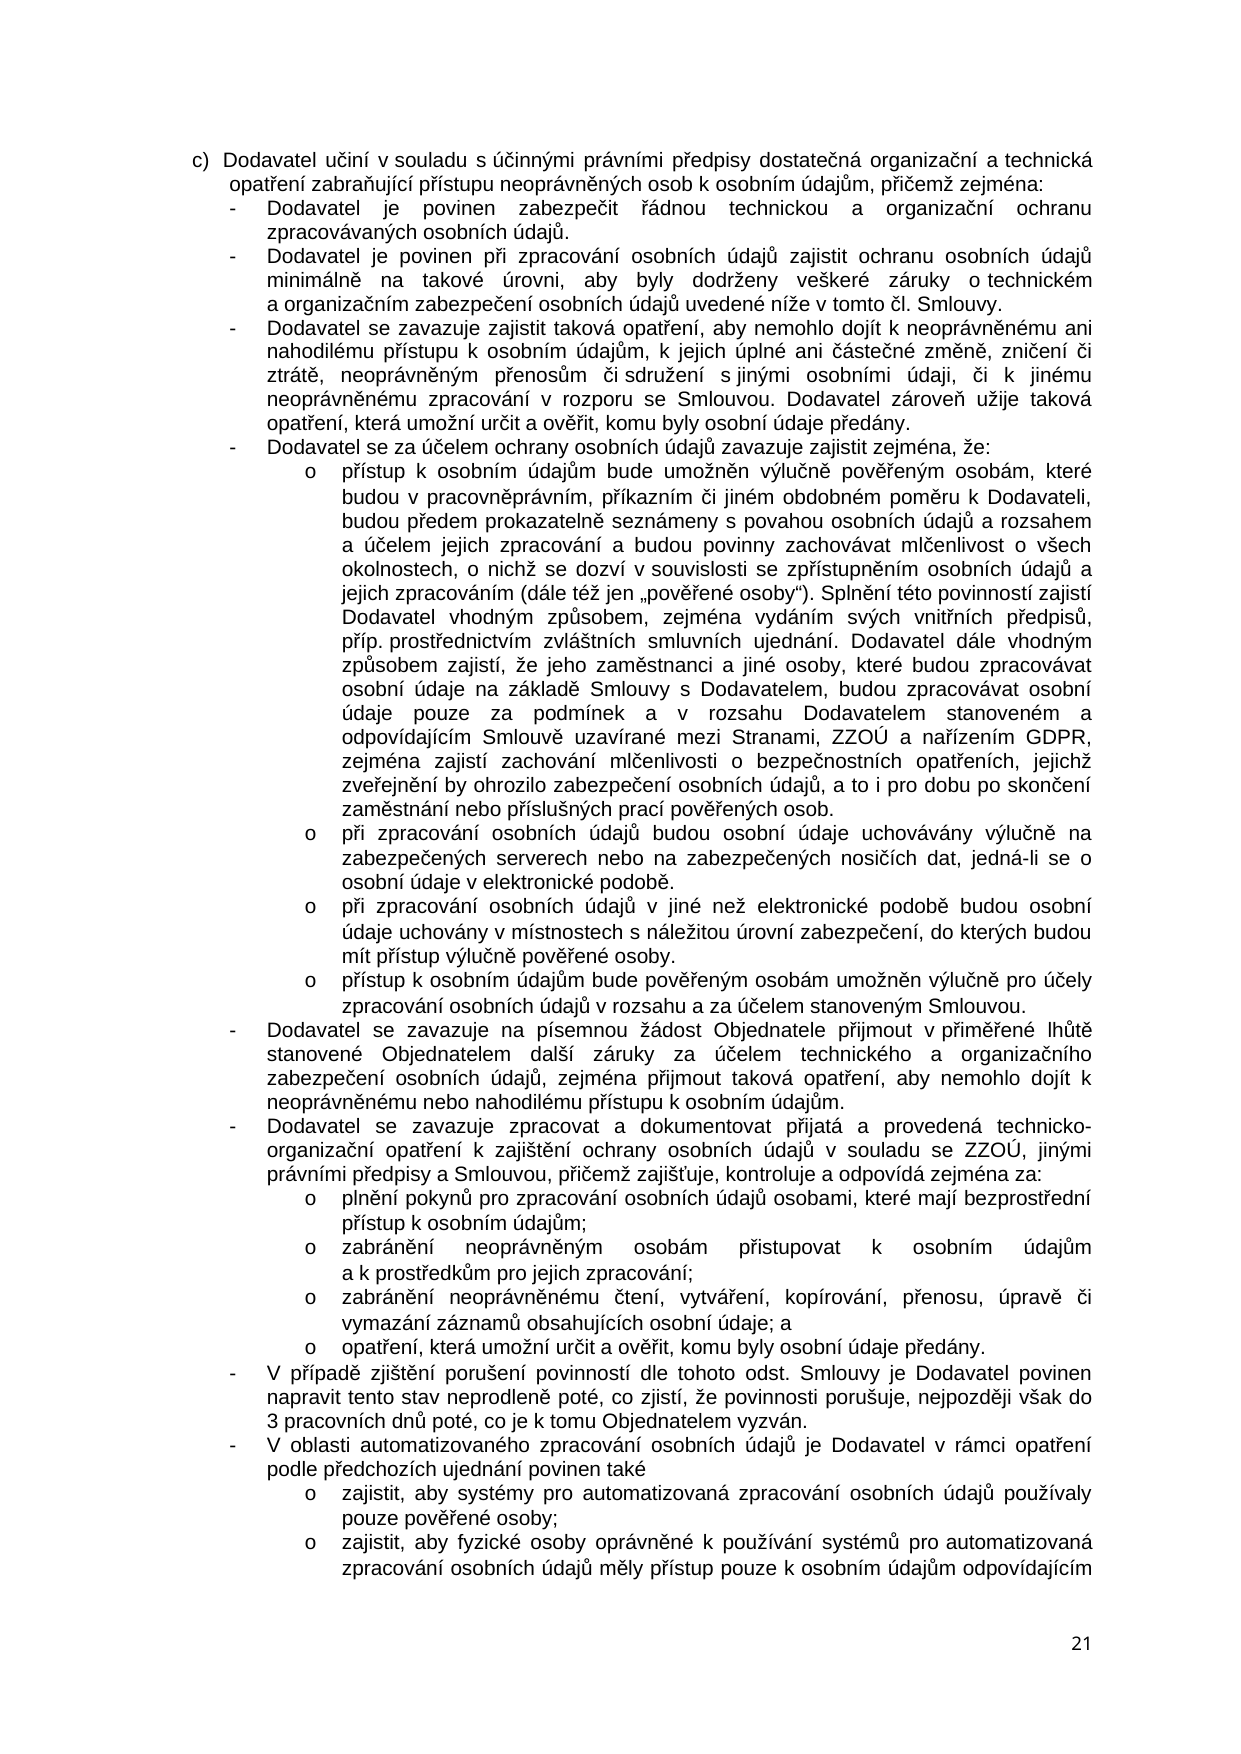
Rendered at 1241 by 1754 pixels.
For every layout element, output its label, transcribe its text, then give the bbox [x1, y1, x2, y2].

list opatření, která umožní určit a ověřit, komu byly osobní údaje předány. [304, 1335, 1093, 1361]
list Dodavatel se zavazuje zajistit taková opatření, aby nemohlo dojít k neoprávněnému ani nahodilému přístupu k osobním údajům, k jejich úplné ani částečné změně, zničení či ztrátě, neoprávněným přenosům či sdružení s jinými osobními údaji, či k jinému neoprávněnému zpracování v rozporu se Smlouvou. Dodavatel zároveň užije taková opatření, která umožní určit a ověřit, komu byly osobní údaje předány. [229, 315, 1093, 435]
list zajistit, aby systémy pro automatizovaná zpracování osobních údajů používaly pouze pověřené osoby; [304, 1480, 1093, 1530]
list plnění pokynů pro zpracování osobních údajů osobami, které mají bezprostřední přístup k osobním údajům; [304, 1185, 1093, 1235]
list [304, 1530, 1093, 1580]
list přístup k osobním údajům bude pověřeným osobám umožněn výlučně pro účely zpracování osobních údajů v rozsahu a za účelem stanoveným Smlouvou. [304, 968, 1093, 1018]
list V oblasti automatizovaného zpracování osobních údajů je Dodavatel v rámci opatření podle předchozích ujednání povinen také [229, 1432, 1093, 1480]
list při zpracování osobních údajů v jiné než elektronické podobě budou osobní údaje uchovány v místnostech s náležitou úrovní zabezpečení, do kterých budou mít přístup výlučně pověřené osoby. [304, 894, 1093, 968]
list Dodavatel se za účelem ochrany osobních údajů zavazuje zajistit zejména, že: [229, 435, 1093, 459]
list zabránění neoprávněným osobám přistupovat k osobním údajům a k prostředkům pro jejich zpracování; [304, 1235, 1093, 1285]
list Dodavatel je povinen při zpracování osobních údajů zajistit ochranu osobních údajů minimálně na takové úrovni, aby byly dodrženy veškeré záruky o technickém a organizačním zabezpečení osobních údajů uvedené níže v tomto čl. Smlouvy. [229, 243, 1093, 315]
list přístup k osobním údajům bude umožněn výlučně pověřeným osobám, které budou v pracovněprávním, příkazním či jiném obdobném poměru k Dodavateli, budou předem prokazatelně seznámeny s povahou osobních údajů a rozsahem a účelem jejich zpracování a budou povinny zachovávat mlčenlivost o všech okolnostech, o nichž se dozví v souvislosti se zpřístupněním osobních údajů a jejich zpracováním (dále též jen „pověřené osoby“). Splnění této povinností zajistí Dodavatel vhodným způsobem, zejména vydáním svých vnitřních předpisů, příp. prostřednictvím zvláštních smluvních ujednání. Dodavatel dále vhodným způsobem zajistí, že jeho zaměstnanci a jiné osoby, které budou zpracovávat osobní údaje na základě Smlouvy s Dodavatelem, budou zpracovávat osobní údaje pouze za podmínek a v rozsahu Dodavatelem stanoveném a odpovídajícím Smlouvě uzavírané mezi Stranami, ZZOÚ a nařízením GDPR, zejména zajistí zachování mlčenlivosti o bezpečnostních opatřeních, jejichž zveřejnění by ohrozilo zabezpečení osobních údajů, a to i pro dobu po skončení zaměstnání nebo příslušných prací pověřených osob. [304, 459, 1093, 820]
list Dodavatel je povinen zabezpečit řádnou technickou a organizační ochranu zpracovávaných osobních údajů. [229, 196, 1093, 243]
list V případě zjištění porušení povinností dle tohoto odst. Smlouvy je Dodavatel povinen napravit tento stav neprodleně poté, co zjistí, že povinnosti porušuje, nejpozději však do 3 pracovních dnů poté, co je k tomu Objednatelem vyzván. [229, 1361, 1093, 1432]
list Dodavatel učiní v souladu s účinnými právními předpisy dostatečná organizační a technická opatření zabraňující přístupu neoprávněných osob k osobním údajům, přičemž zejména: [192, 148, 1093, 196]
list zabránění neoprávněnému čtení, vytváření, kopírování, přenosu, úpravě či vymazání záznamů obsahujících osobní údaje; a [304, 1285, 1093, 1335]
list Dodavatel se zavazuje zpracovat a dokumentovat přijatá a provedená technicko-organizační opatření k zajištění ochrany osobních údajů v souladu se ZZOÚ, jinými právními předpisy a Smlouvou, přičemž zajišťuje, kontroluje a odpovídá zejména za: [229, 1113, 1093, 1185]
list Dodavatel se zavazuje na písemnou žádost Objednatele přijmout v přiměřené lhůtě stanovené Objednatelem další záruky za účelem technického a organizačního zabezpečení osobních údajů, zejména přijmout taková opatření, aby nemohlo dojít k neoprávněnému nebo nahodilému přístupu k osobním údajům. [229, 1018, 1093, 1113]
list při zpracování osobních údajů budou osobní údaje uchovávány výlučně na zabezpečených serverech nebo na zabezpečených nosičích dat, jedná-li se o osobní údaje v elektronické podobě. [304, 820, 1093, 894]
